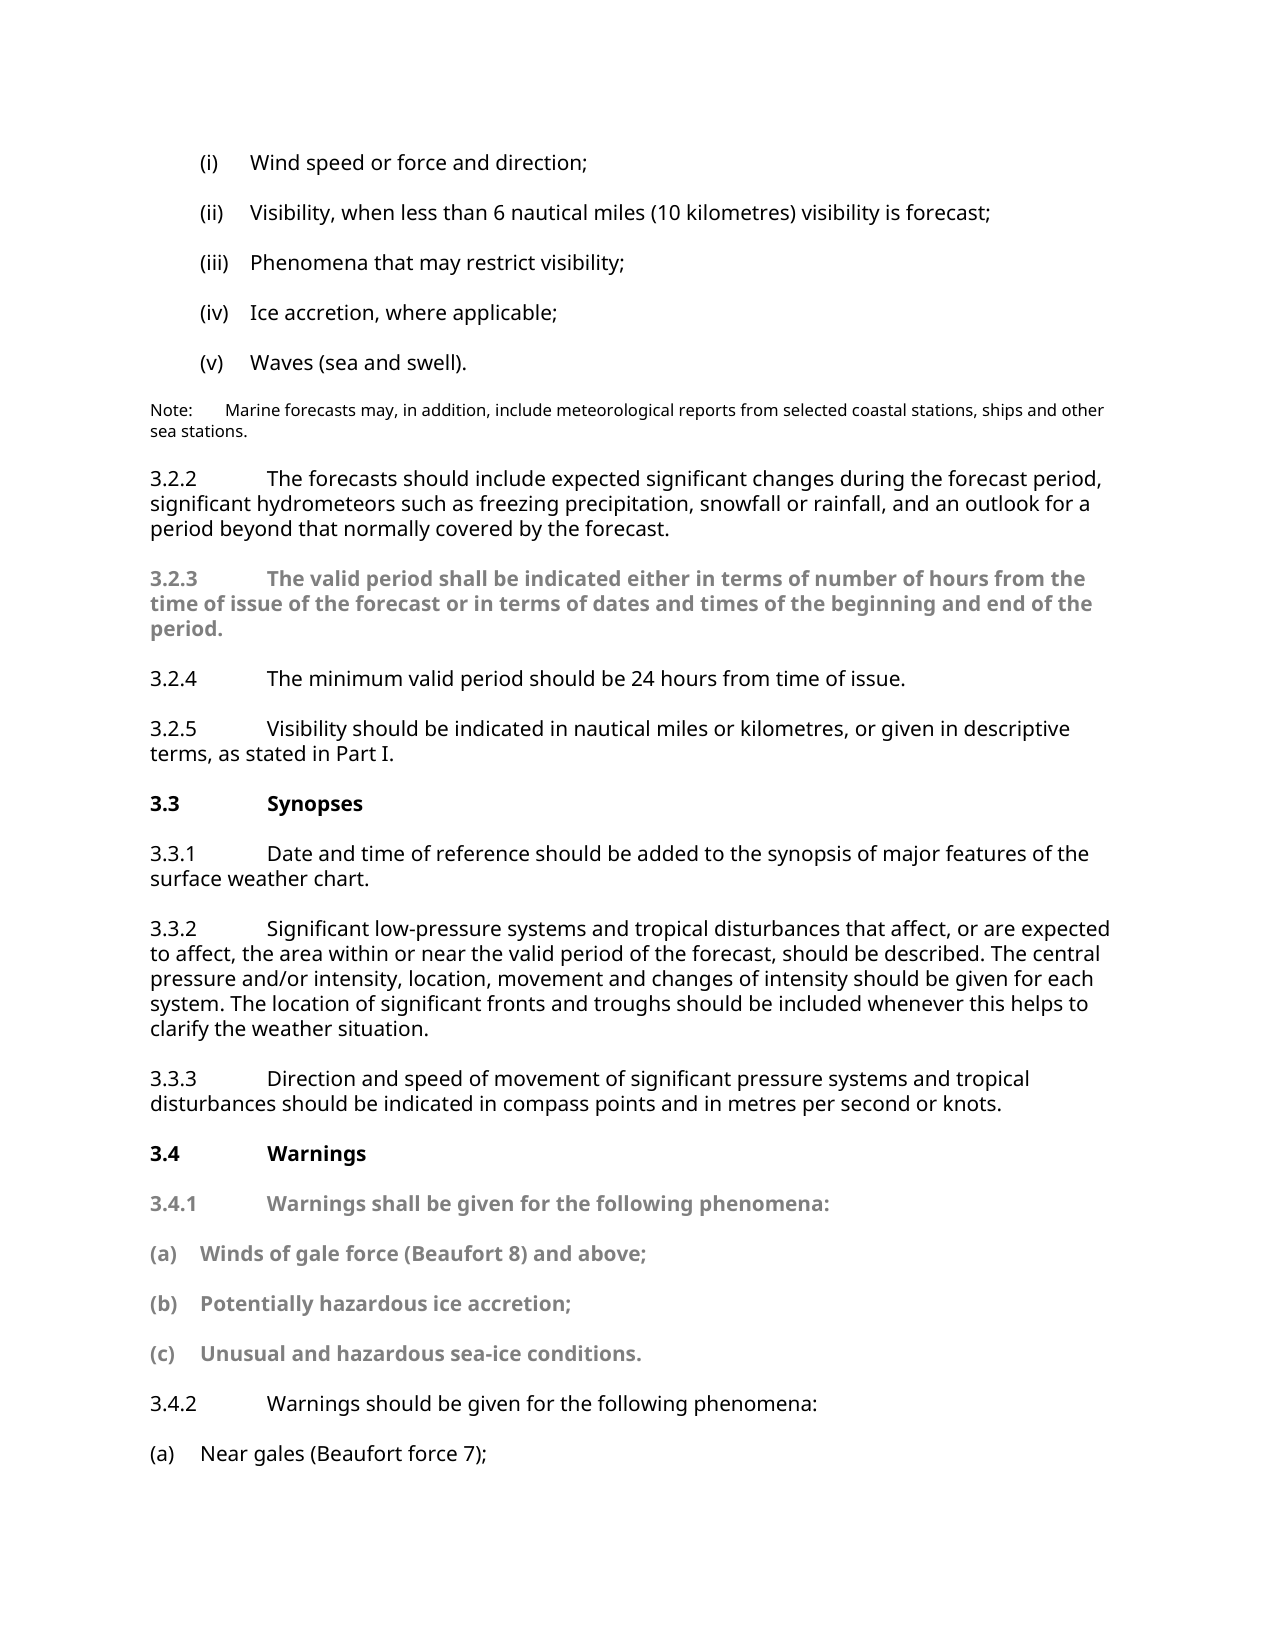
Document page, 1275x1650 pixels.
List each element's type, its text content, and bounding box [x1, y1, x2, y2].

text (a) Near gales (Beaufort force 7); [150, 1442, 1125, 1467]
text 3.3.2 Significant low-pressure systems and tropical disturbances that affect, or are expected to affect, the area within or near the valid period of the forecast, should be described. The central pressure and/or intensity, location, movement and changes of intensity should be given for each system. The location of significant fronts and troughs should be included whenever this helps to clarify the weather situation. [150, 917, 1125, 1042]
text 3.2.2 The forecasts should include expected significant changes during the forecast period, significant hydrometeors such as freezing precipitation, snowfall or rainfall, and an outlook for a period beyond that normally covered by the forecast. [150, 467, 1125, 542]
text (iv) Ice accretion, where applicable; [200, 300, 1125, 325]
text (iii) Phenomena that may restrict visibility; [200, 250, 1125, 275]
text 3.2.3 The valid period shall be indicated either in terms of number of hours from the time of issue of the forecast or in terms of dates and times of the beginning and end of the period. [150, 567, 1125, 642]
text Note: Marine forecasts may, in addition, include meteorological reports from selected coastal stations, ships and other sea stations. [150, 400, 1125, 442]
text (ii) Visibility, when less than 6 nautical miles (10 kilometres) visibility is forecast; [200, 200, 1125, 225]
text 3.3.1 Date and time of reference should be added to the synopsis of major features of the surface weather chart. [150, 842, 1125, 892]
subtitle 3.3 Synopses [150, 792, 1125, 817]
text (i) Wind speed or force and direction; [200, 150, 1125, 175]
subtitle 3.4 Warnings [150, 1142, 1125, 1167]
text 3.4.1 Warnings shall be given for the following phenomena: [150, 1192, 1125, 1217]
text (a) Winds of gale force (Beaufort 8) and above; [150, 1242, 1125, 1267]
text 3.2.4 The minimum valid period should be 24 hours from time of issue. [150, 667, 1125, 692]
text (b) Potentially hazardous ice accretion; [150, 1292, 1125, 1317]
text (c) Unusual and hazardous sea-ice conditions. [150, 1342, 1125, 1367]
text 3.4.2 Warnings should be given for the following phenomena: [150, 1392, 1125, 1417]
text 3.2.5 Visibility should be indicated in nautical miles or kilometres, or given in descriptive terms, as stated in Part I. [150, 717, 1125, 767]
text (v) Waves (sea and swell). [200, 350, 1125, 375]
text 3.3.3 Direction and speed of movement of significant pressure systems and tropical disturbances should be indicated in compass points and in metres per second or knots. [150, 1067, 1125, 1117]
